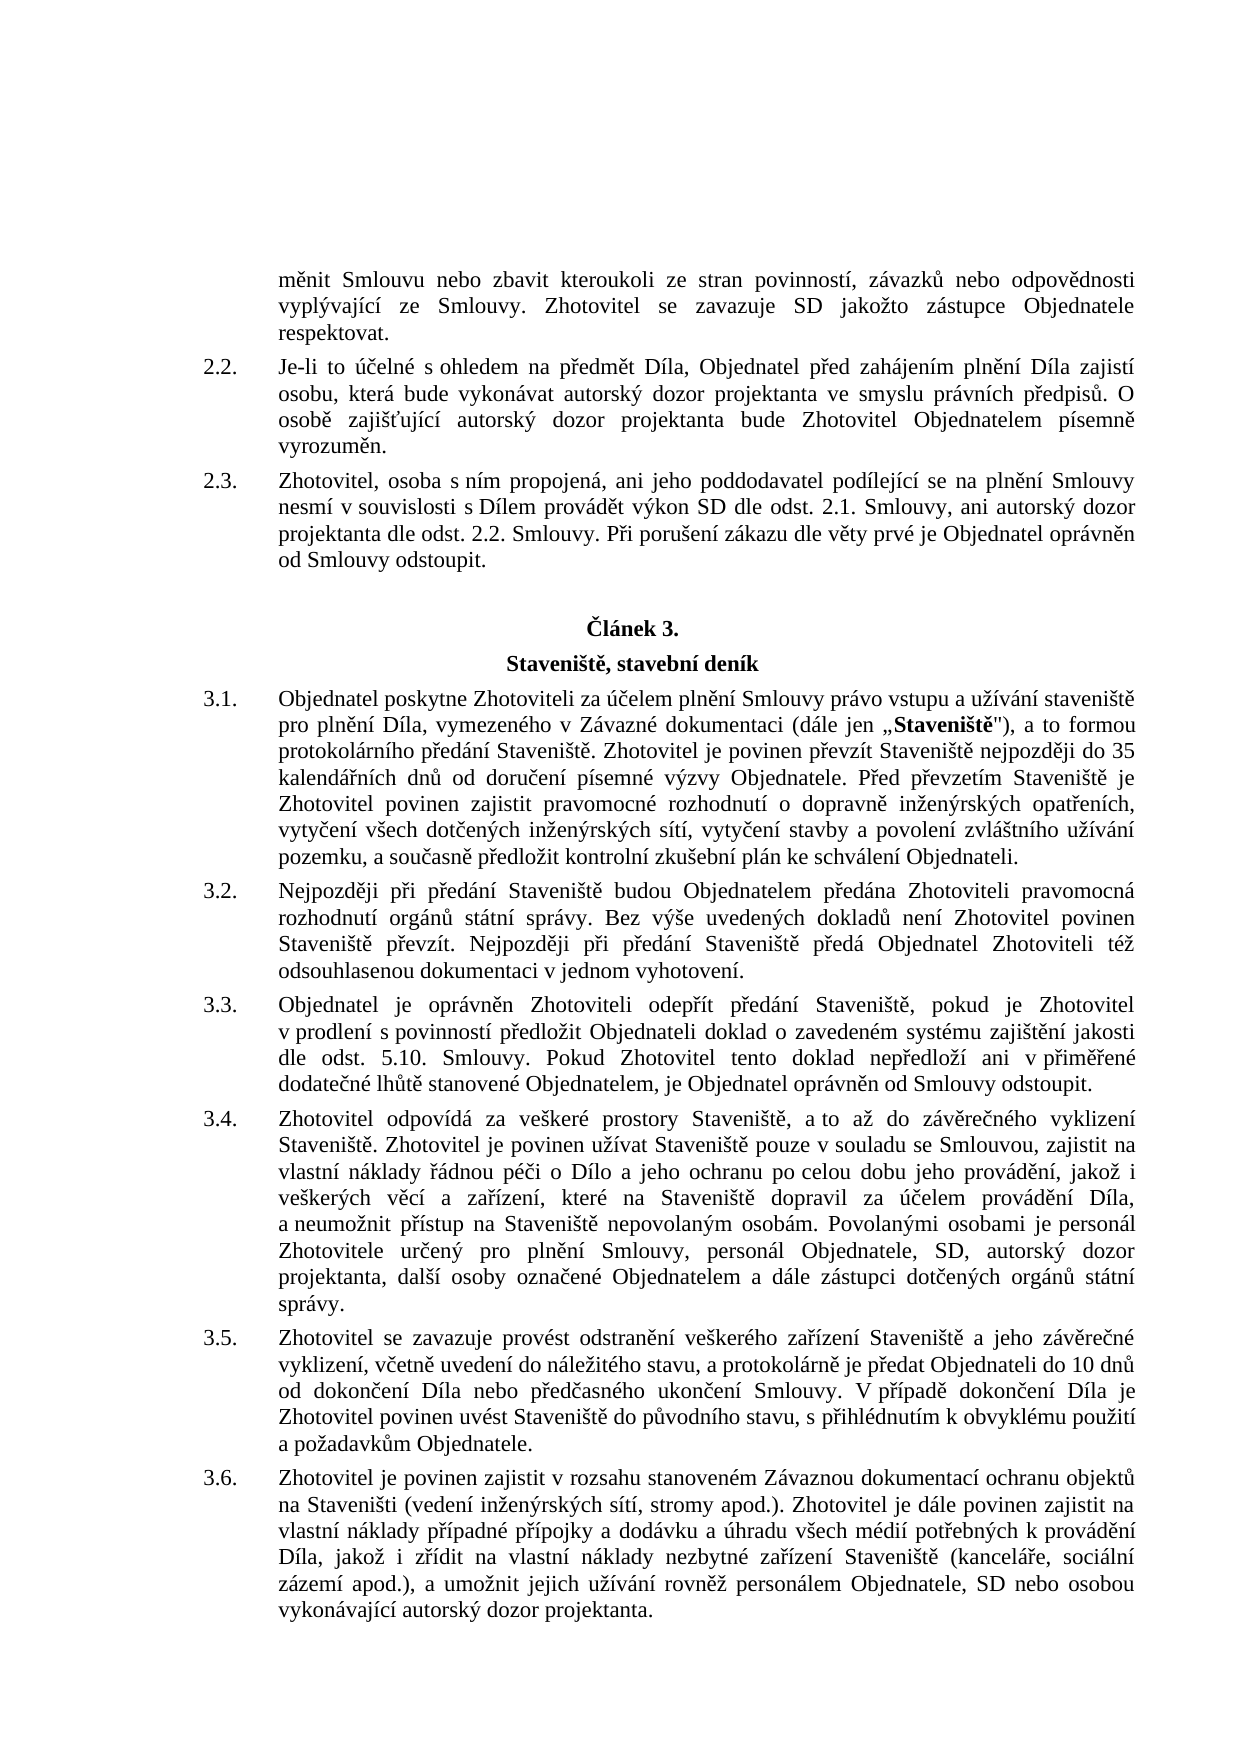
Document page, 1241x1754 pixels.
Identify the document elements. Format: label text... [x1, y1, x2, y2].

text Staveniště, stavební deník [129, 650, 1136, 676]
list Objednatel je oprávněn Zhotoviteli odepřít předání Staveniště, pokud je Zhotovitel v prodlení s povinností předložit Objednateli doklad o zavedeném systému zajištění jakosti dle odst. 5.10. Smlouvy. Pokud Zhotovitel tento doklad nepředloží ani v přiměřené dodatečné lhůtě stanovené Objednatelem, je Objednatel oprávněn od Smlouvy odstoupit. [203, 991, 1136, 1097]
list Zhotovitel odpovídá za veškeré prostory Staveniště, a to až do závěrečného vyklizení Staveniště. Zhotovitel je povinen užívat Staveniště pouze v souladu se Smlouvou, zajistit na vlastní náklady řádnou péči o Dílo a jeho ochranu po celou dobu jeho provádění, jakož i veškerých věcí a zařízení, které na Staveniště dopravil za účelem provádění Díla, a neumožnit přístup na Staveniště nepovolaným osobám. Povolanými osobami je personál Zhotovitele určený pro plnění Smlouvy, personál Objednatele, SD, autorský dozor projektanta, další osoby označené Objednatelem a dále zástupci dotčených orgánů státní správy. [203, 1105, 1136, 1316]
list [203, 266, 1136, 345]
text Zhotovitel je povinen zajistit v rozsahu stanoveném Závaznou dokumentací ochranu objektů na Staveništi (vedení inženýrských sítí, stromy apod.). Zhotovitel je dále povinen zajistit na vlastní náklady případné přípojky a dodávku a úhradu všech médií potřebných k provádění Díla, jakož i zřídit na vlastní náklady nezbytné zařízení Staveniště (kanceláře, sociální zázemí apod.), a umožnit jejich užívání rovněž personálem Objednatele, SD nebo osobou vykonávající autorský dozor projektanta. [203, 1464, 1136, 1622]
list Objednatel poskytne Zhotoviteli za účelem plnění Smlouvy právo vstupu a užívání staveniště pro plnění Díla, vymezeného v Závazné dokumentaci (dále jen „Staveniště"), a to formou protokolárního předání Staveniště. Zhotovitel je povinen převzít Staveniště nejpozději do 35 kalendářních dnů od doručení písemné výzvy Objednatele. Před převzetím Staveniště je Zhotovitel povinen zajistit pravomocné rozhodnutí o dopravně inženýrských opatřeních, vytyčení všech dotčených inženýrských sítí, vytyčení stavby a povolení zvláštního užívání pozemku, a současně předložit kontrolní zkušební plán ke schválení Objednateli. [203, 685, 1136, 869]
list Zhotovitel se zavazuje provést odstranění veškerého zařízení Staveniště a jeho závěrečné vyklizení, včetně uvedení do náležitého stavu, a protokolárně je předat Objednateli do 10 dnů od dokončení Díla nebo předčasného ukončení Smlouvy. V případě dokončení Díla je Zhotovitel povinen uvést Staveniště do původního stavu, s přihlédnutím k obvyklému použití a požadavkům Objednatele. [203, 1324, 1136, 1456]
text Zhotovitel, osoba s ním propojená, ani jeho poddodavatel podílející se na plnění Smlouvy nesmí v souvislosti s Dílem provádět výkon SD dle odst. 2.1. Smlouvy, ani autorský dozor projektanta dle odst. 2.2. Smlouvy. Při porušení zákazu dle věty prvé je Objednatel oprávněn od Smlouvy odstoupit. [203, 467, 1136, 572]
text Je-li to účelné s ohledem na předmět Díla, Objednatel před zahájením plnění Díla zajistí osobu, která bude vykonávat autorský dozor projektanta ve smyslu právních předpisů. O osobě zajišťující autorský dozor projektanta bude Zhotovitel Objednatelem písemně vyrozuměn. [203, 353, 1136, 459]
list Nejpozději při předání Staveniště budou Objednatelem předána Zhotoviteli pravomocná rozhodnutí orgánů státní správy. Bez výše uvedených dokladů není Zhotovitel povinen Staveniště převzít. Nejpozději při předání Staveniště předá Objednatel Zhotoviteli též odsouhlasenou dokumentaci v jednom vyhotovení. [203, 878, 1136, 983]
